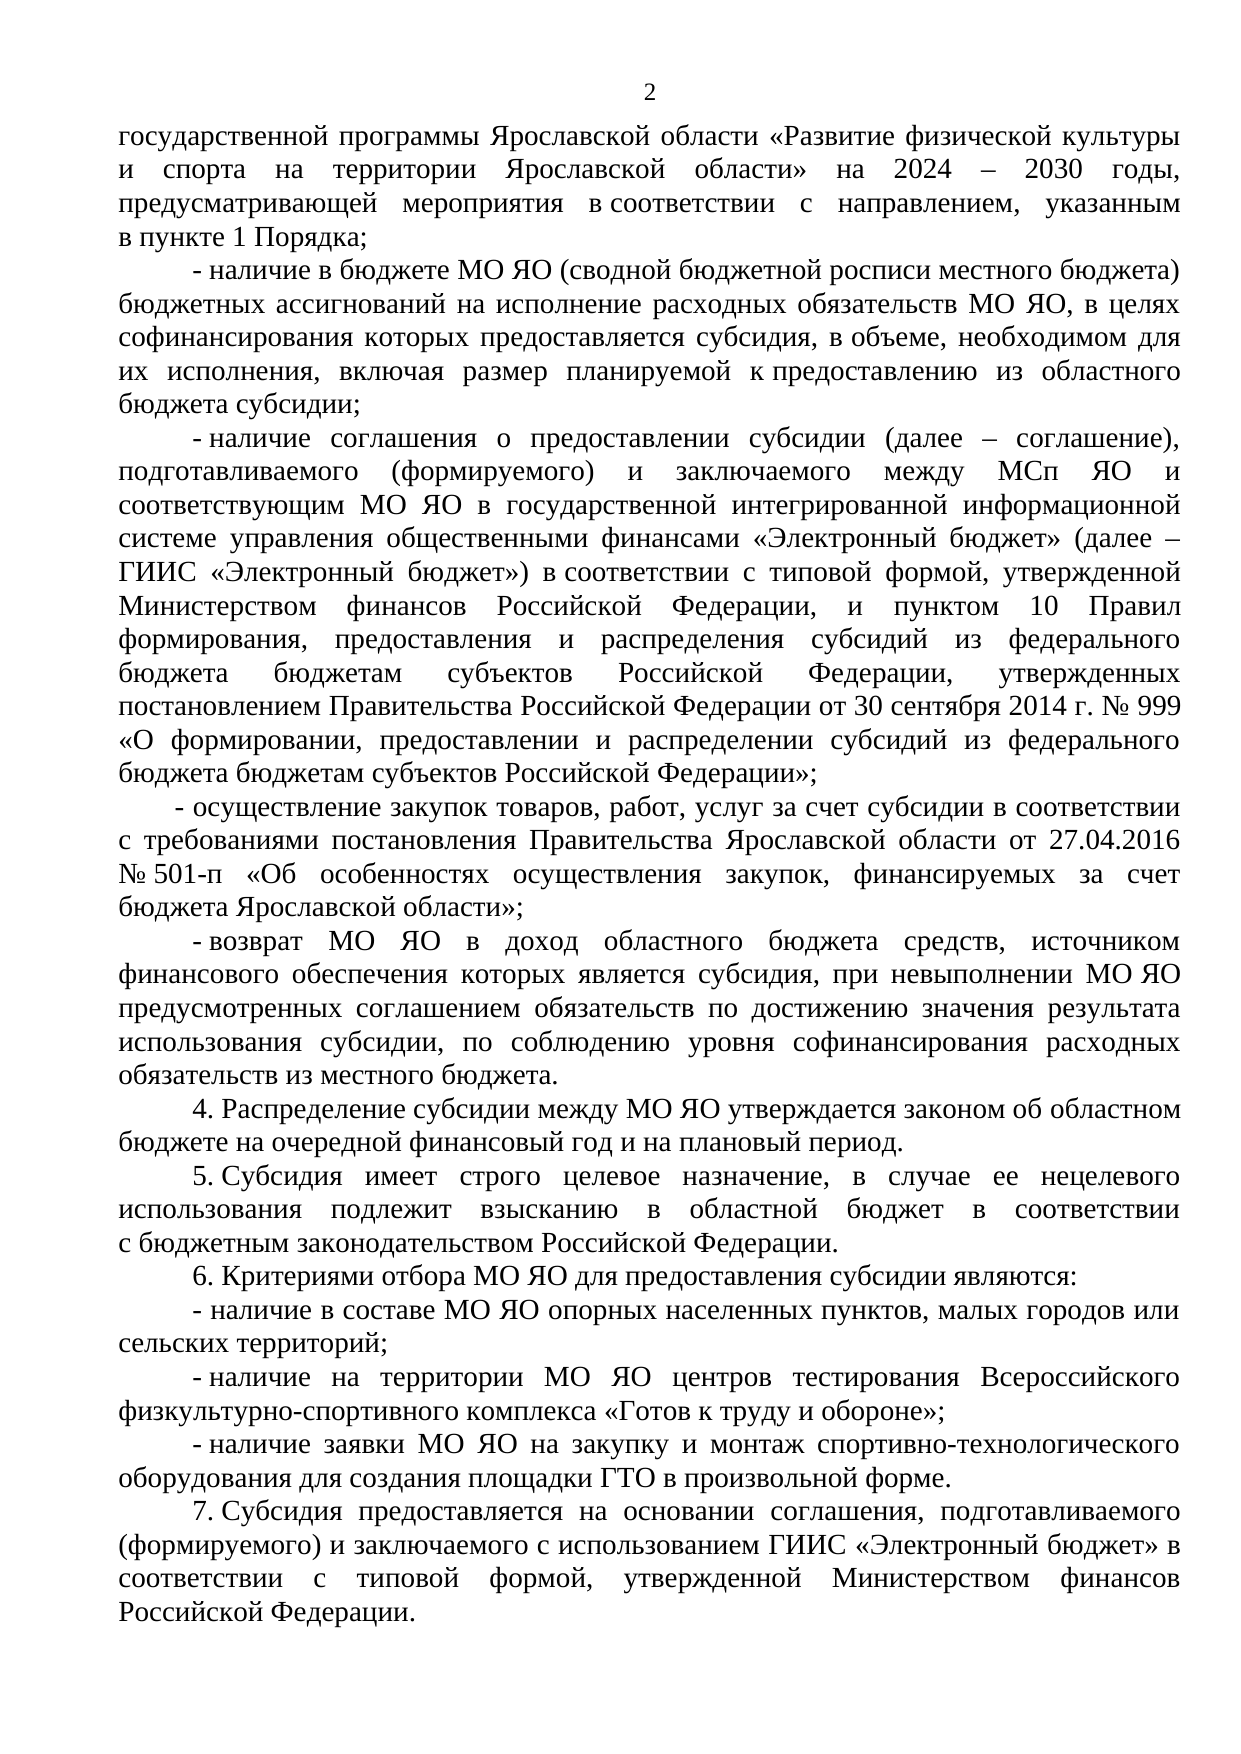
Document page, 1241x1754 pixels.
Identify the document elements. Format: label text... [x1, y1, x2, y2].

text 6. Критериями отбора МО ЯО для предоставления субсидии являются: [118, 1258, 1181, 1292]
text - наличие в составе МО ЯО опорных населенных пунктов, малых городов или сельских территорий; [118, 1292, 1181, 1359]
text - возврат МО ЯО в доход областного бюджета средств, источником финансового обеспечения которых является субсидия, при невыполнении МО ЯО предусмотренных соглашением обязательств по достижению значения результата использования субсидии, по соблюдению уровня софинансирования расходных обязательств из местного бюджета. [118, 923, 1181, 1091]
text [118, 118, 1181, 252]
text - наличие в бюджете МО ЯО (сводной бюджетной росписи местного бюджета) бюджетных ассигнований на исполнение расходных обязательств МО ЯО, в целях софинансирования которых предоставляется субсидия, в объеме, необходимом для их исполнения, включая размер планируемой к предоставлению из областного бюджета субсидии; [118, 252, 1181, 420]
text - наличие на территории МО ЯО центров тестирования Всероссийского физкультурно-спортивного комплекса «Готов к труду и обороне»; [118, 1359, 1181, 1426]
text - наличие заявки МО ЯО на закупку и монтаж спортивно-технологического оборудования для создания площадки ГТО в произвольной форме. [118, 1426, 1181, 1493]
text - осуществление закупок товаров, работ, услуг за счет субсидии в соответствии с требованиями постановления Правительства Ярославской области от 27.04.2016 № 501-п «Об особенностях осуществления закупок, финансируемых за счет бюджета Ярославской области»; [118, 789, 1181, 923]
text 7. Субсидия предоставляется на основании соглашения, подготавливаемого (формируемого) и заключаемого с использованием ГИИС «Электронный бюджет» в соответствии с типовой формой, утвержденной Министерством финансов Российской Федерации. [118, 1493, 1181, 1627]
text 5. Субсидия имеет строго целевое назначение, в случае ее нецелевого использования подлежит взысканию в областной бюджет в соответствии с бюджетным законодательством Российской Федерации. [118, 1158, 1181, 1258]
text 4. Распределение субсидии между МО ЯО утверждается законом об областном бюджете на очередной финансовый год и на плановый период. [118, 1091, 1181, 1158]
text - наличие соглашения о предоставлении субсидии (далее – соглашение), подготавливаемого (формируемого) и заключаемого между МСп ЯО и соответствующим МО ЯО в государственной интегрированной информационной системе управления общественными финансами «Электронный бюджет» (далее – ГИИС «Электронный бюджет») в соответствии с типовой формой, утвержденной Министерством финансов Российской Федерации, и пунктом 10 Правил формирования, предоставления и распределения субсидий из федерального бюджета бюджетам субъектов Российской Федерации, утвержденных постановлением Правительства Российской Федерации от 30 сентября 2014 г. № 999 «О формировании, предоставлении и распределении субсидий из федерального бюджета бюджетам субъектов Российской Федерации»; [118, 420, 1181, 789]
